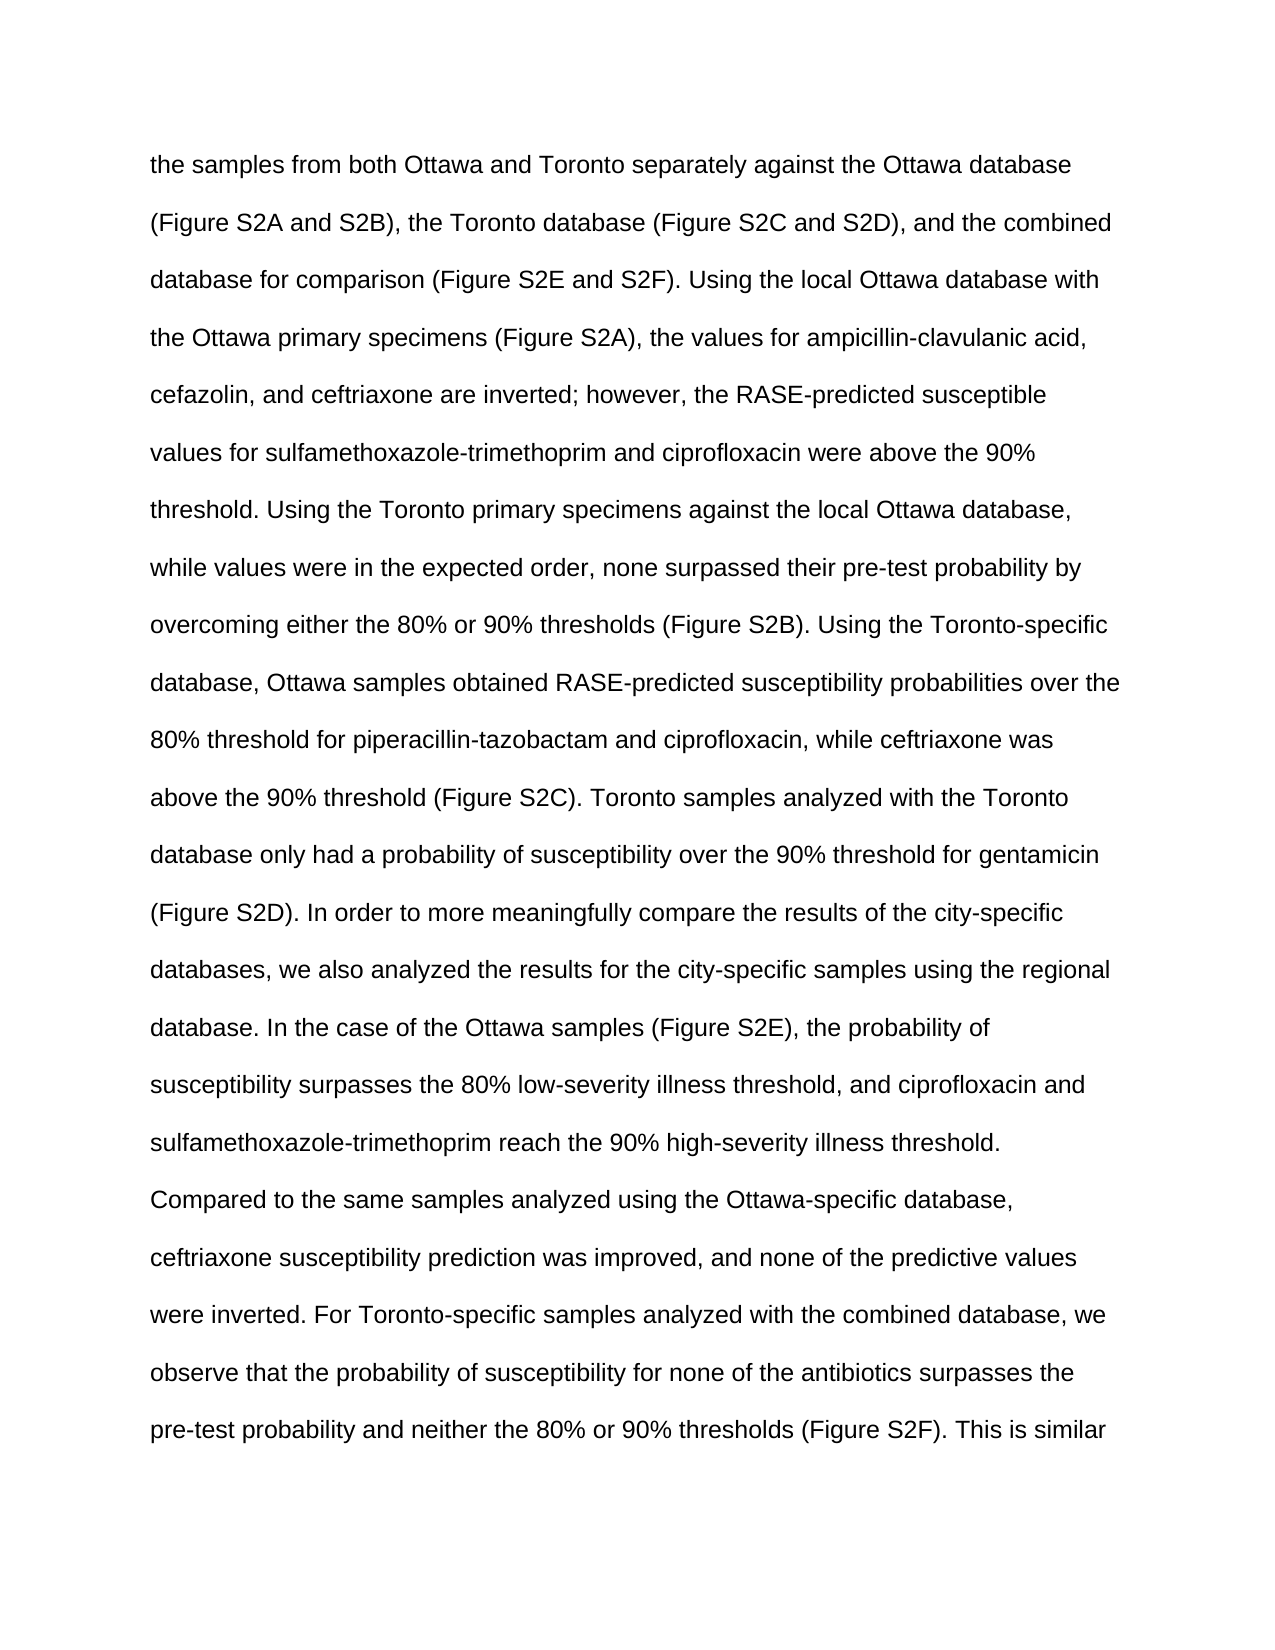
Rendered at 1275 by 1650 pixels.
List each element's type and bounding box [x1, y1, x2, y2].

text [150, 150, 1125, 1444]
